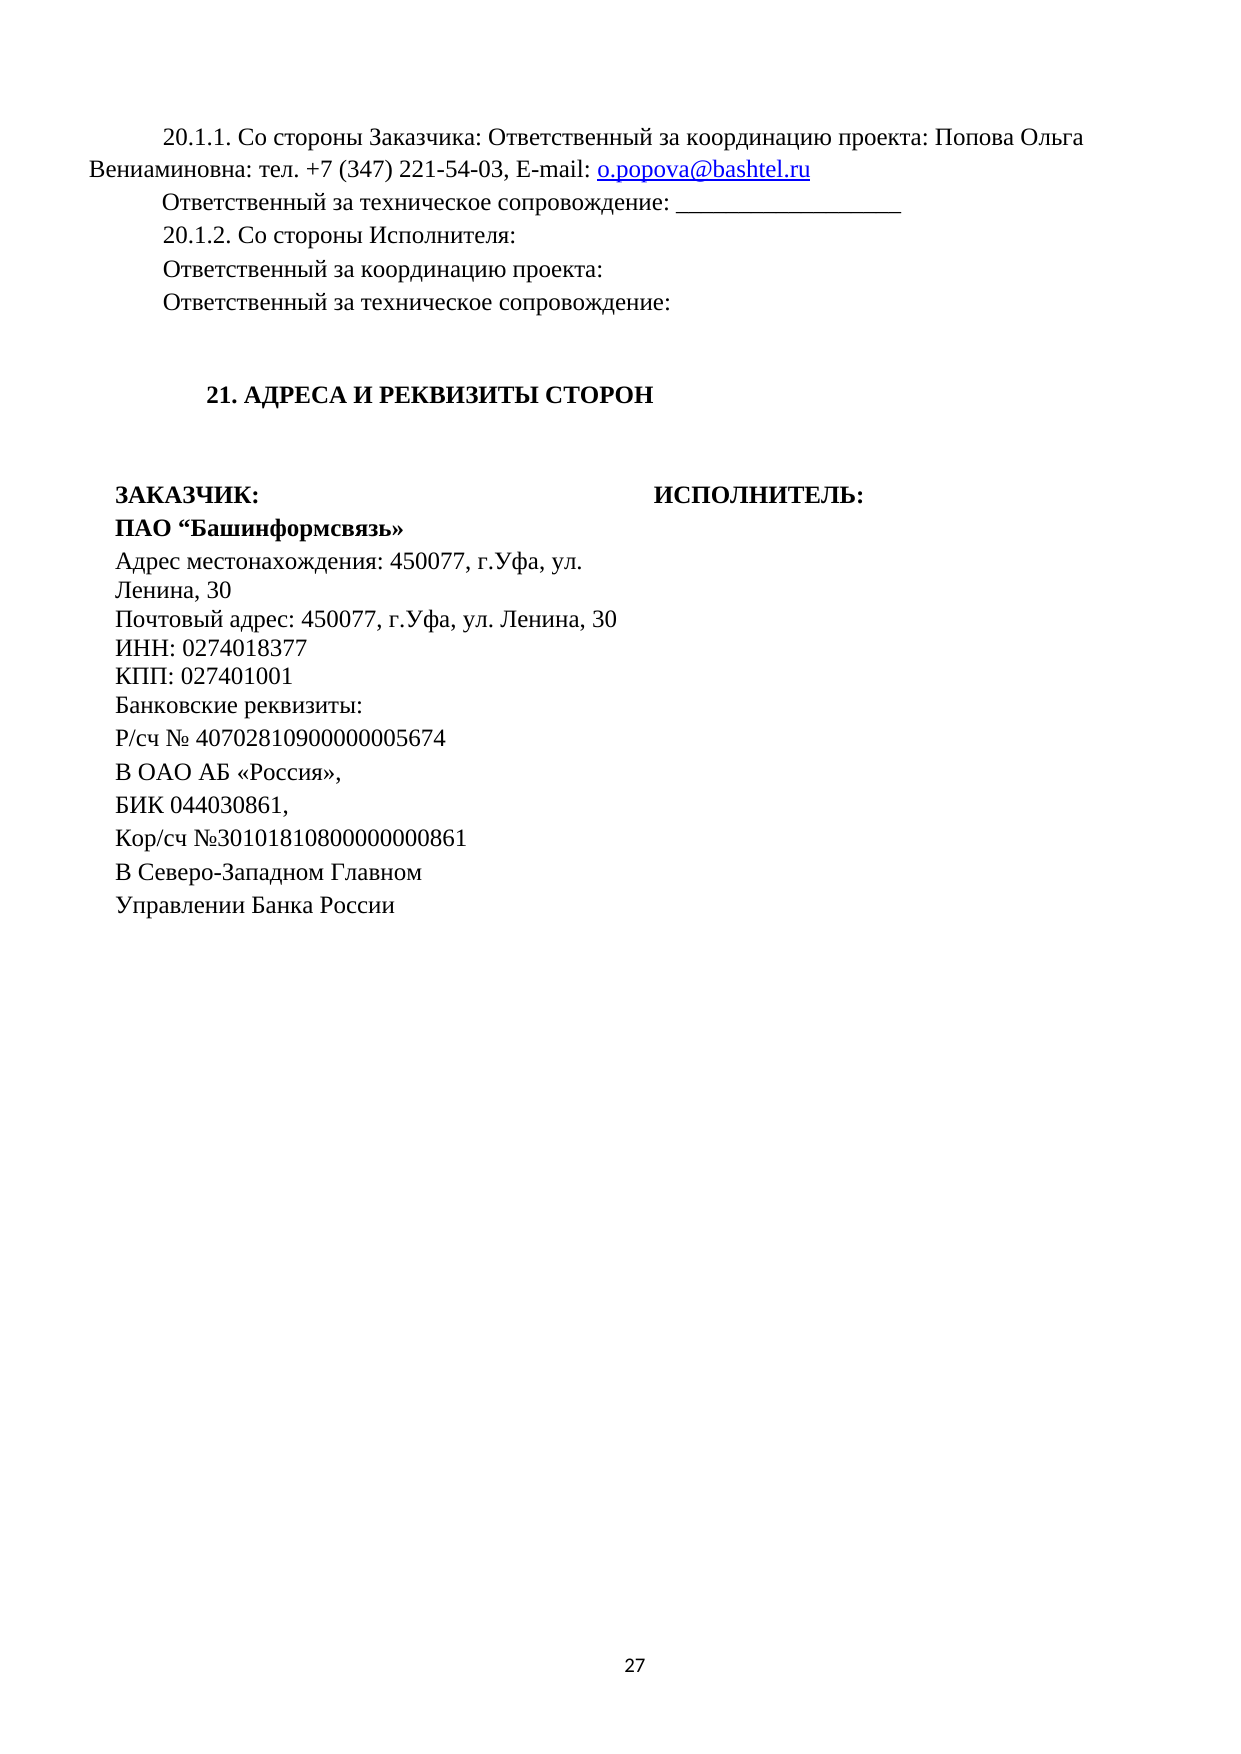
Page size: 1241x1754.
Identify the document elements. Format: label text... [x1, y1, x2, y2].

text Ответственный за техническое сопровождение: [89, 287, 1085, 316]
text Ответственный за техническое сопровождение: __________________ [162, 187, 1181, 216]
text Ответственный за координацию проекта: [89, 254, 1019, 282]
text 20.1.2. Со стороны Исполнителя: [89, 220, 1181, 249]
text 20.1.1. Со стороны Заказчика: Ответственный за координацию проекта: Попова Ольга Вениаминовна: тел. +7 (347) 221-54-03, E-mail: o.popova@bashtel.ru [89, 122, 1181, 183]
text 21. АДРЕСА И РЕКВИЗИТЫ СТОРОН [206, 380, 1169, 409]
table_header ИСПОЛНИТЕЛЬ: [643, 480, 1181, 923]
table_header ЗАКАЗЧИК: ПАО “Башинформсвязь» Адрес местонахождения: 450077, г.Уфа, ул. Ленина, 30 Почтовый адрес: 450077, г.Уфа, ул. Ленина, 30 ИНН: 0274018377 КПП: 027401001 Банковские реквизиты: Р/сч № 40702810900000005674 В ОАО АБ «Россия», БИК 044030861, Кор/сч №30101810800000000861 В Северо-Западном Главном Управлении Банка России [104, 480, 642, 923]
